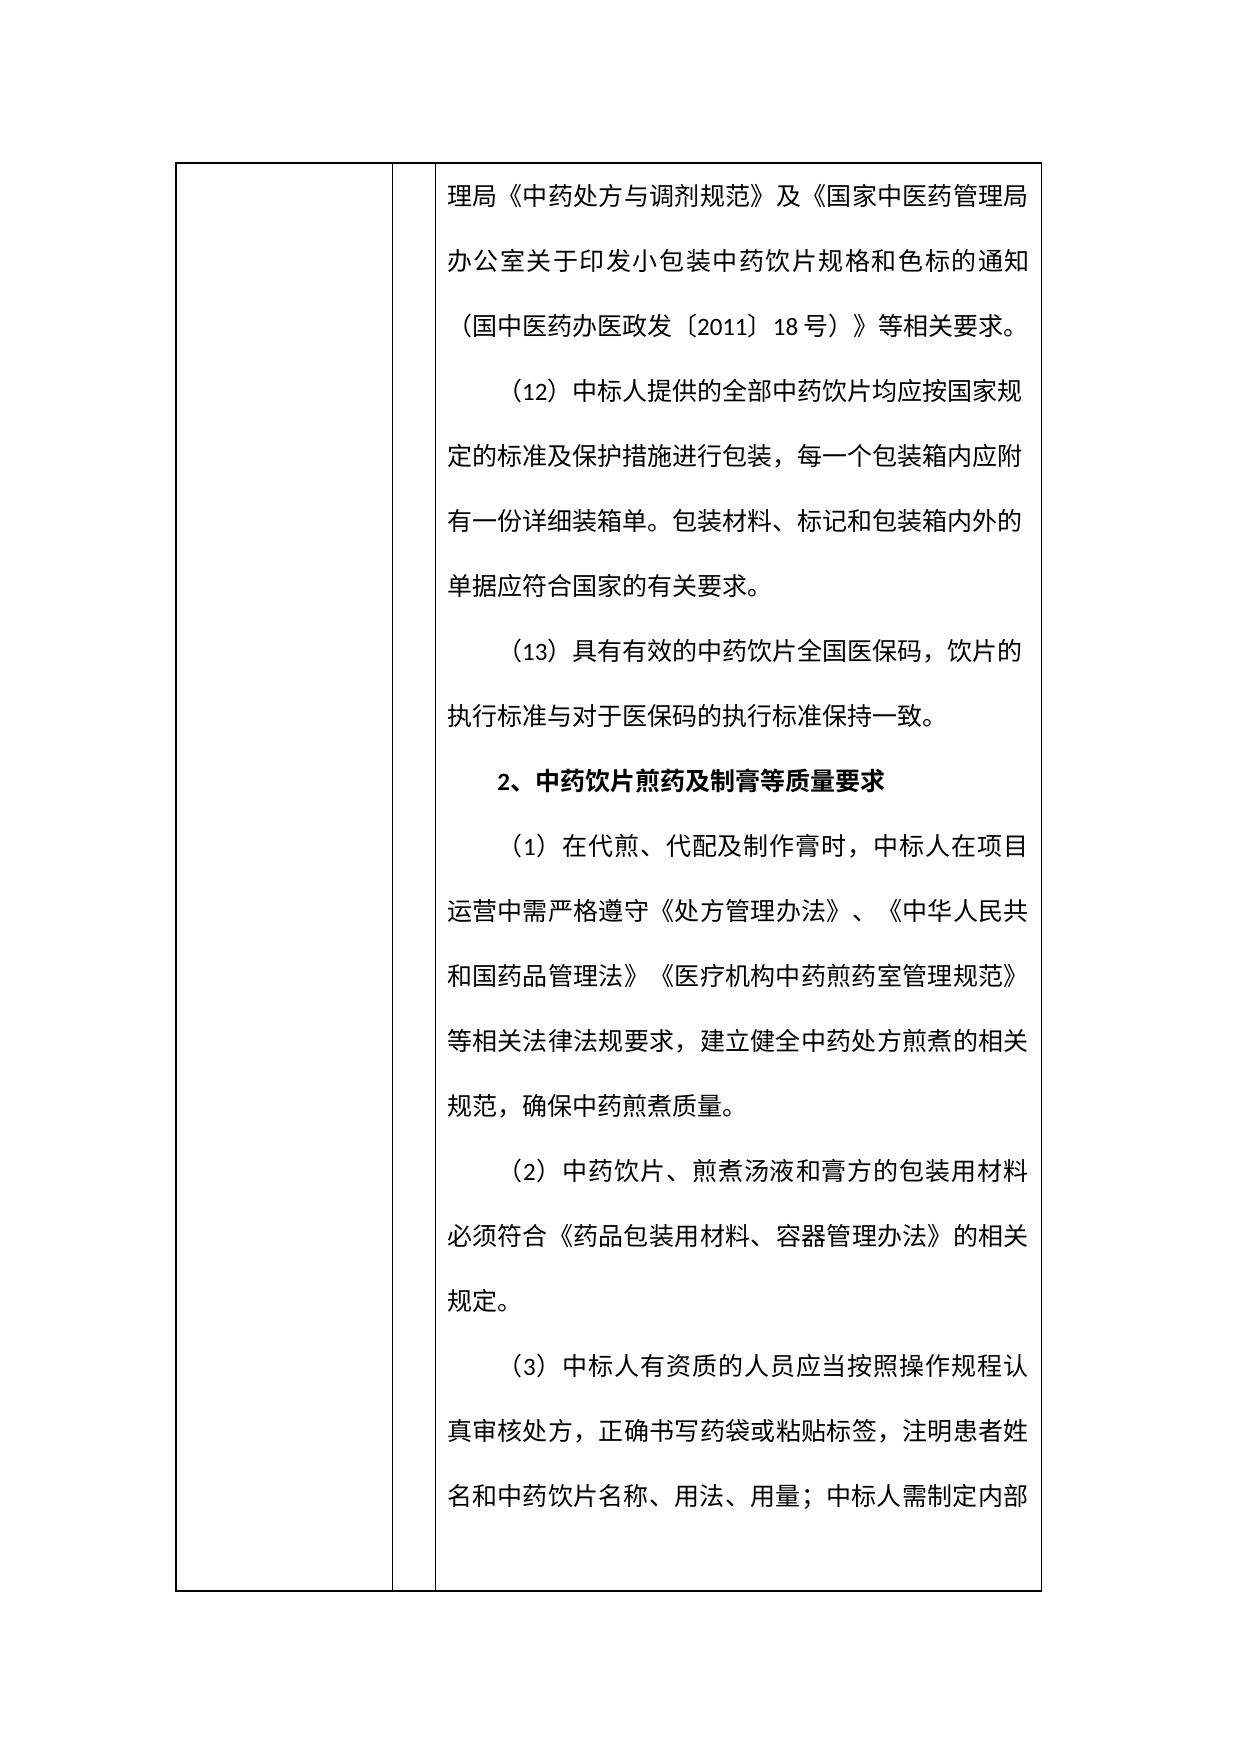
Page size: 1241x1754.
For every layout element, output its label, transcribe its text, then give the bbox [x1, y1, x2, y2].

table_cell [177, 164, 392, 1590]
table_cell 1 [393, 164, 435, 1590]
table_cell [436, 164, 1041, 1590]
